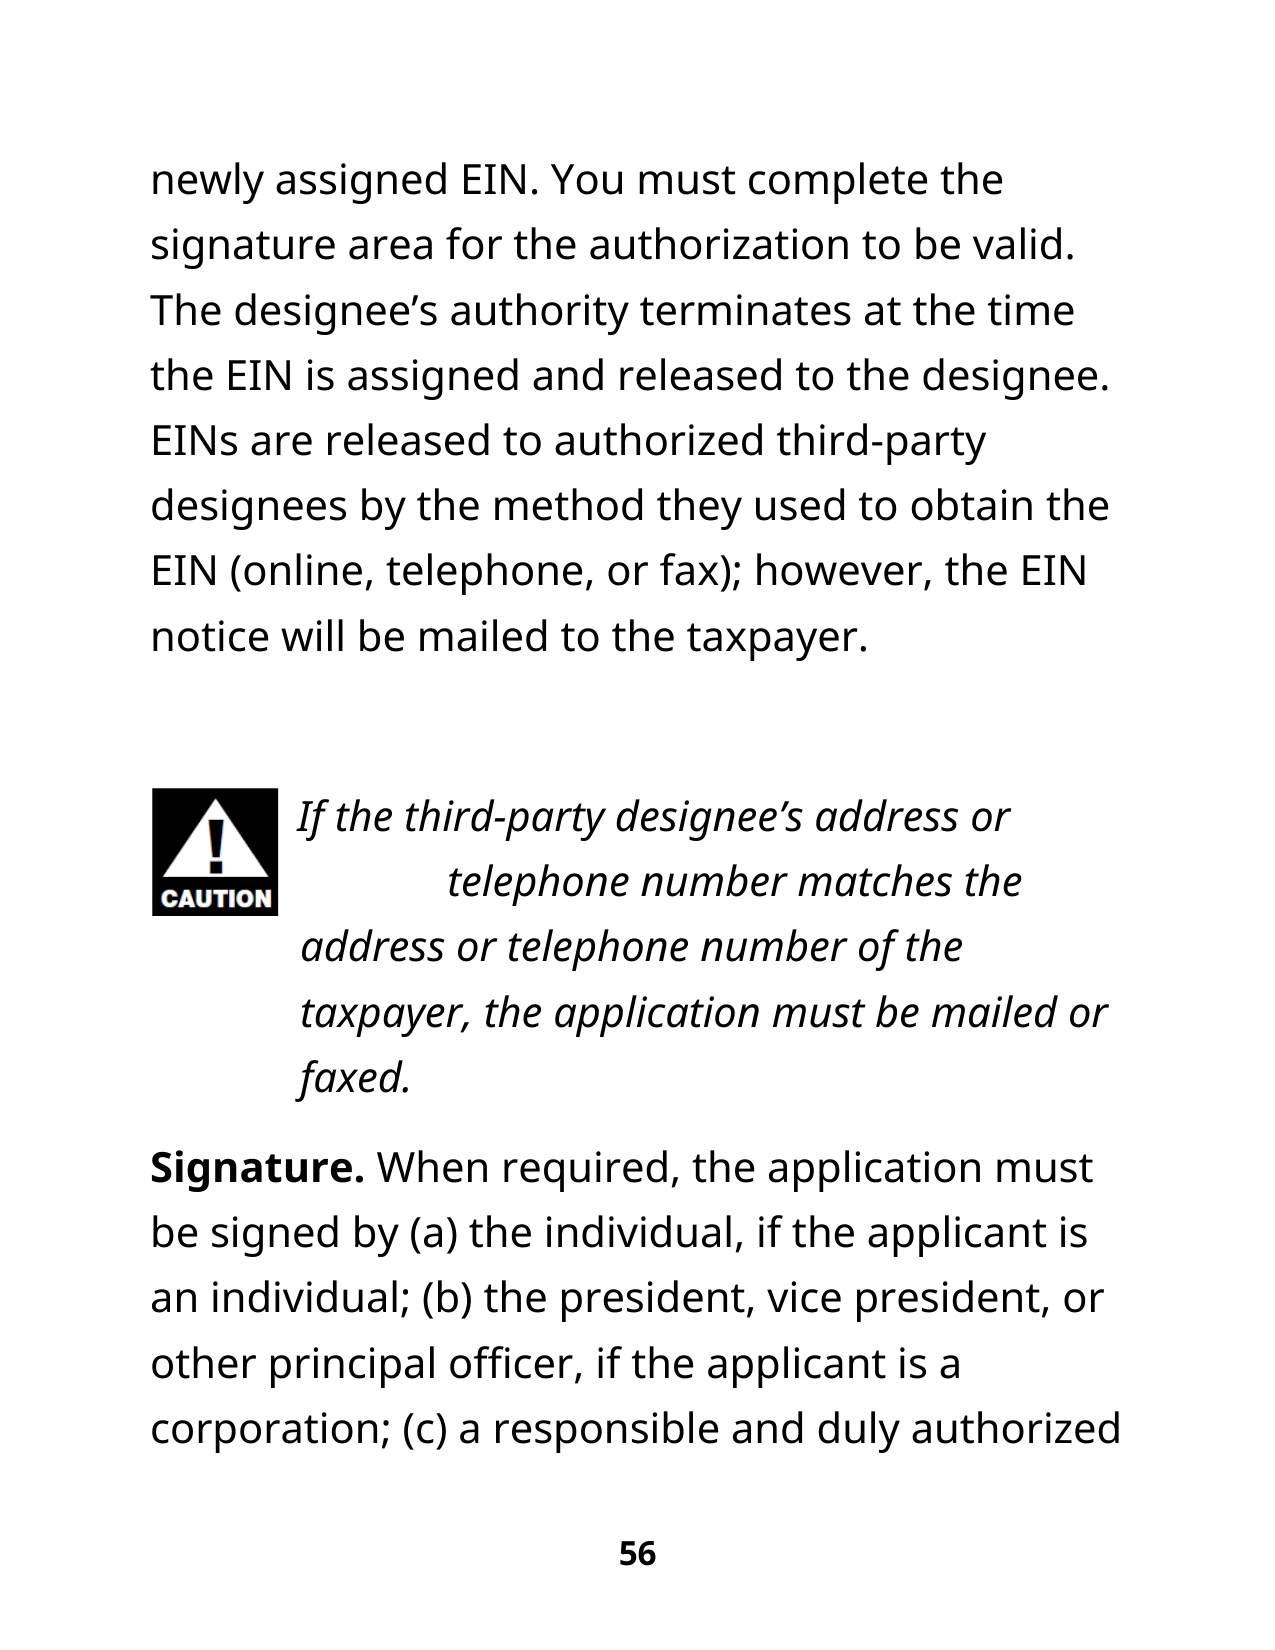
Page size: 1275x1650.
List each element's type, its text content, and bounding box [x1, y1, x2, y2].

text If the third-party designee’s address or telephone number matches the address or telephone number of the taxpayer, the application must be mailed or faxed. [150, 787, 1125, 1104]
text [150, 150, 1125, 663]
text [150, 1138, 1125, 1456]
